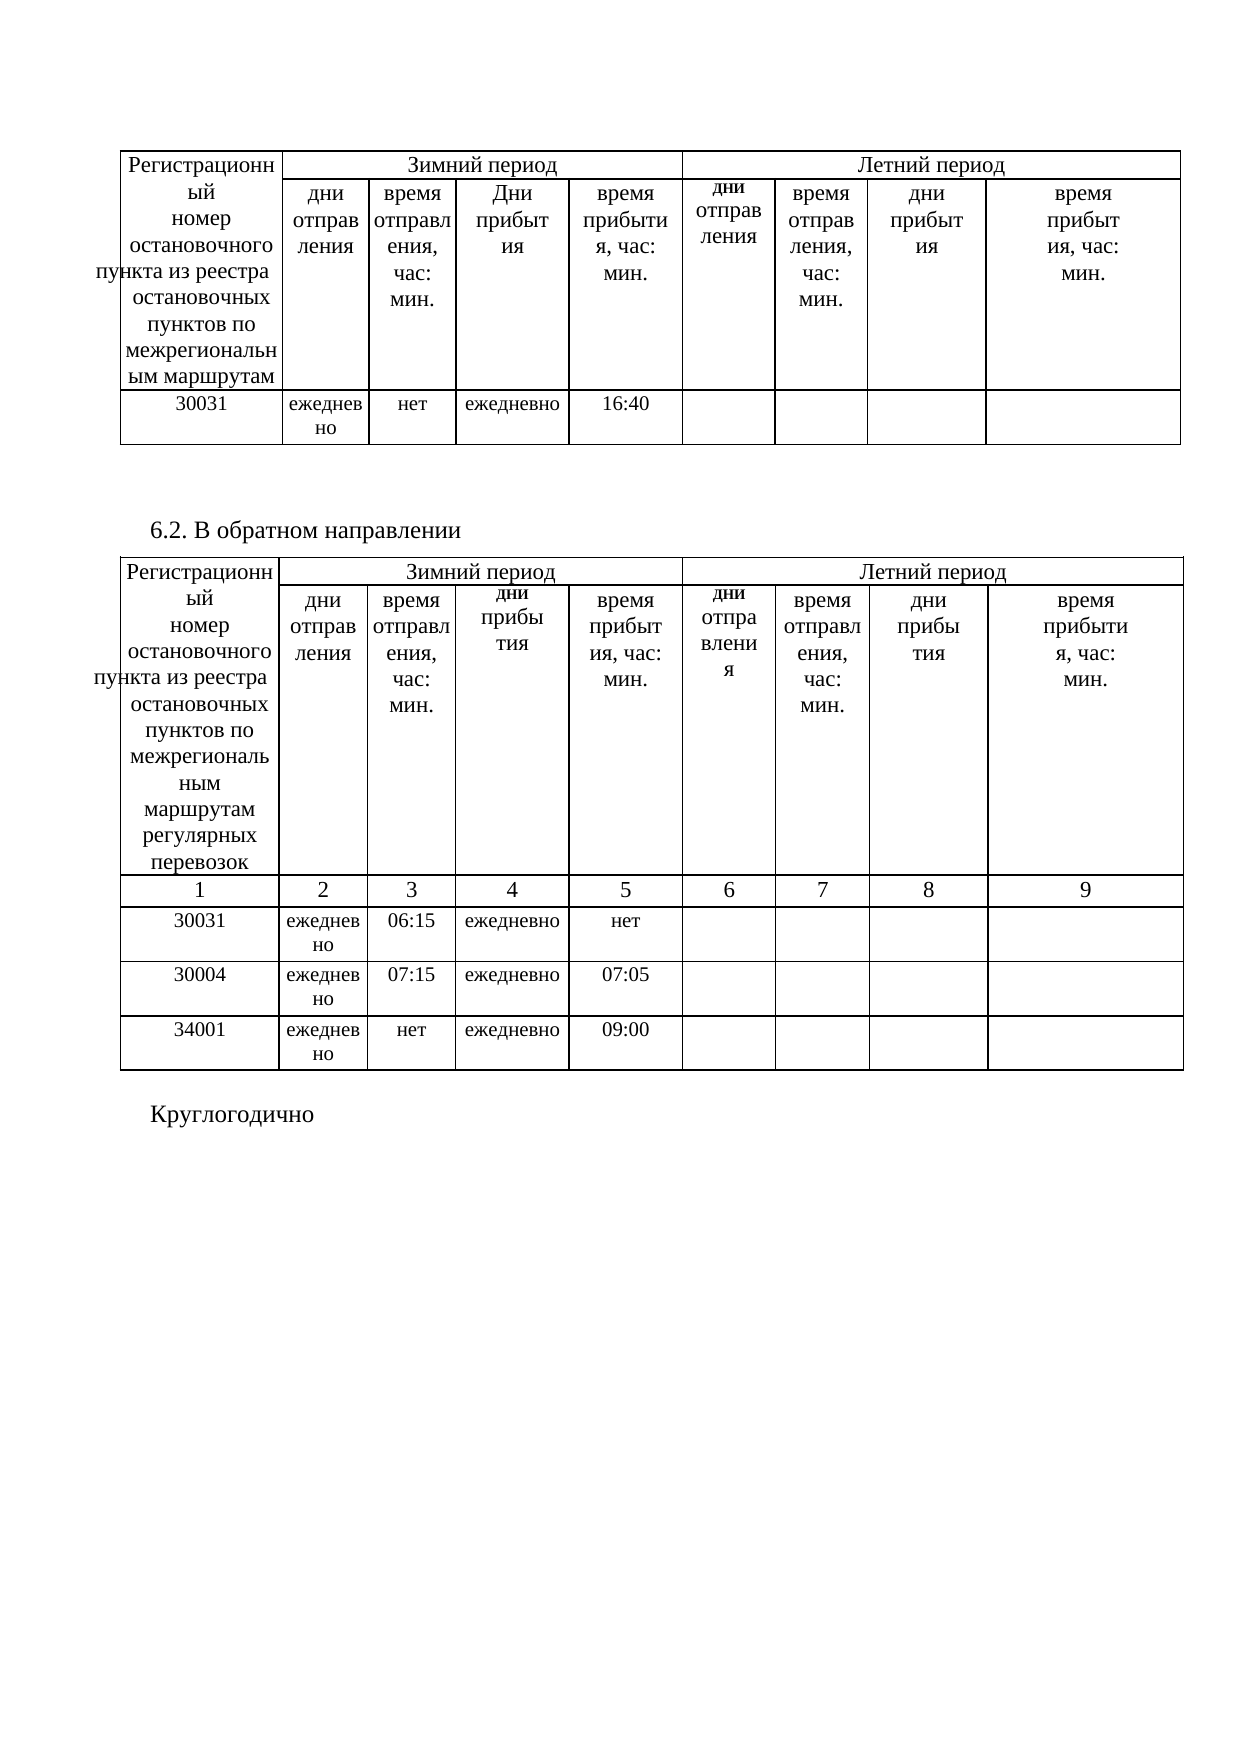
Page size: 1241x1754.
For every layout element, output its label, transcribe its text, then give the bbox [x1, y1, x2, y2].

table_cell 07:15 [368, 962, 455, 1015]
table_header Зимний период [283, 152, 682, 178]
table_cell нет [370, 391, 455, 444]
text Круглогодично [150, 1099, 1090, 1128]
table_cell время отправ ления, час: мин. [776, 180, 867, 389]
table_cell [989, 962, 1183, 1015]
table_cell 34001 [121, 1017, 278, 1069]
table_cell время прибыт ия, час: мин. [570, 586, 682, 874]
table_cell 06:15 [368, 908, 455, 961]
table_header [121, 152, 282, 389]
table_cell [987, 391, 1180, 444]
table_cell время отправл ения, час: мин. [370, 180, 455, 389]
table_cell дни отправ ления [280, 586, 367, 874]
table_cell время прибыти я, час: мин. [989, 586, 1183, 874]
table_cell [868, 391, 985, 444]
table_cell время отправл ения, час: мин. [776, 586, 869, 874]
table_cell ежедневно [280, 962, 367, 1015]
table_cell ежедневно [456, 962, 568, 1015]
table_cell 7 [776, 876, 869, 906]
table_cell [776, 391, 867, 444]
table_cell 09:00 [570, 1017, 682, 1069]
table_cell ДНИ отпра влени я [683, 586, 775, 874]
table_cell 1 [121, 876, 278, 906]
table_cell [870, 908, 987, 961]
table_cell 9 [989, 876, 1183, 906]
table_header Летний период [683, 152, 1180, 178]
table_cell [776, 1017, 869, 1069]
table_cell [870, 962, 987, 1015]
table_cell [683, 391, 774, 444]
table_cell 16:40 [570, 391, 682, 444]
table_cell дни прибы тия [870, 586, 987, 874]
table_header Летний период [683, 558, 1183, 584]
table_cell [989, 908, 1183, 961]
table_cell [683, 908, 775, 961]
table_cell ежедневно [280, 908, 367, 961]
table_cell [870, 1017, 987, 1069]
table_cell дни прибыт ия [868, 180, 985, 389]
table_cell 4 [456, 876, 568, 906]
table_cell [989, 1017, 1183, 1069]
table_cell [776, 962, 869, 1015]
table_cell нет [570, 908, 682, 961]
text 6.2. В обратном направлении [150, 515, 1090, 544]
table_cell [683, 962, 775, 1015]
table_header Регистрационный номер остановочного пункта из реестра остановочных пунктов по межрегиональным маршрутам регулярных перевозок [121, 558, 278, 874]
table_cell нет [368, 1017, 455, 1069]
table_cell [683, 1017, 775, 1069]
table_cell 5 [570, 876, 682, 906]
table_cell ДНИ отправ ления [683, 180, 774, 389]
table_cell ежедневно [456, 1017, 568, 1069]
table_cell время отправл ения, час: мин. [368, 586, 455, 874]
table_cell ежедневно [283, 391, 368, 444]
table_cell Дни прибыт ия [457, 180, 568, 389]
table_cell 30031 [121, 908, 278, 961]
table_cell 30031 [121, 391, 282, 444]
table_cell 07:05 [570, 962, 682, 1015]
table_cell 3 [368, 876, 455, 906]
table_cell время прибыт ия, час: мин. [987, 180, 1180, 389]
table_cell 8 [870, 876, 987, 906]
table_cell ДНИ прибы тия [456, 586, 568, 874]
table_header Зимний период [280, 558, 682, 584]
table_cell [776, 908, 869, 961]
table_cell время прибыти я, час: мин. [570, 180, 682, 389]
table_cell 2 [280, 876, 367, 906]
table_cell ежедневно [457, 391, 568, 444]
table_cell 30004 [121, 962, 278, 1015]
table_cell ежедневно [456, 908, 568, 961]
table_cell 6 [683, 876, 775, 906]
table_cell дни отправ ления [283, 180, 368, 389]
table_cell ежедневно [280, 1017, 367, 1069]
